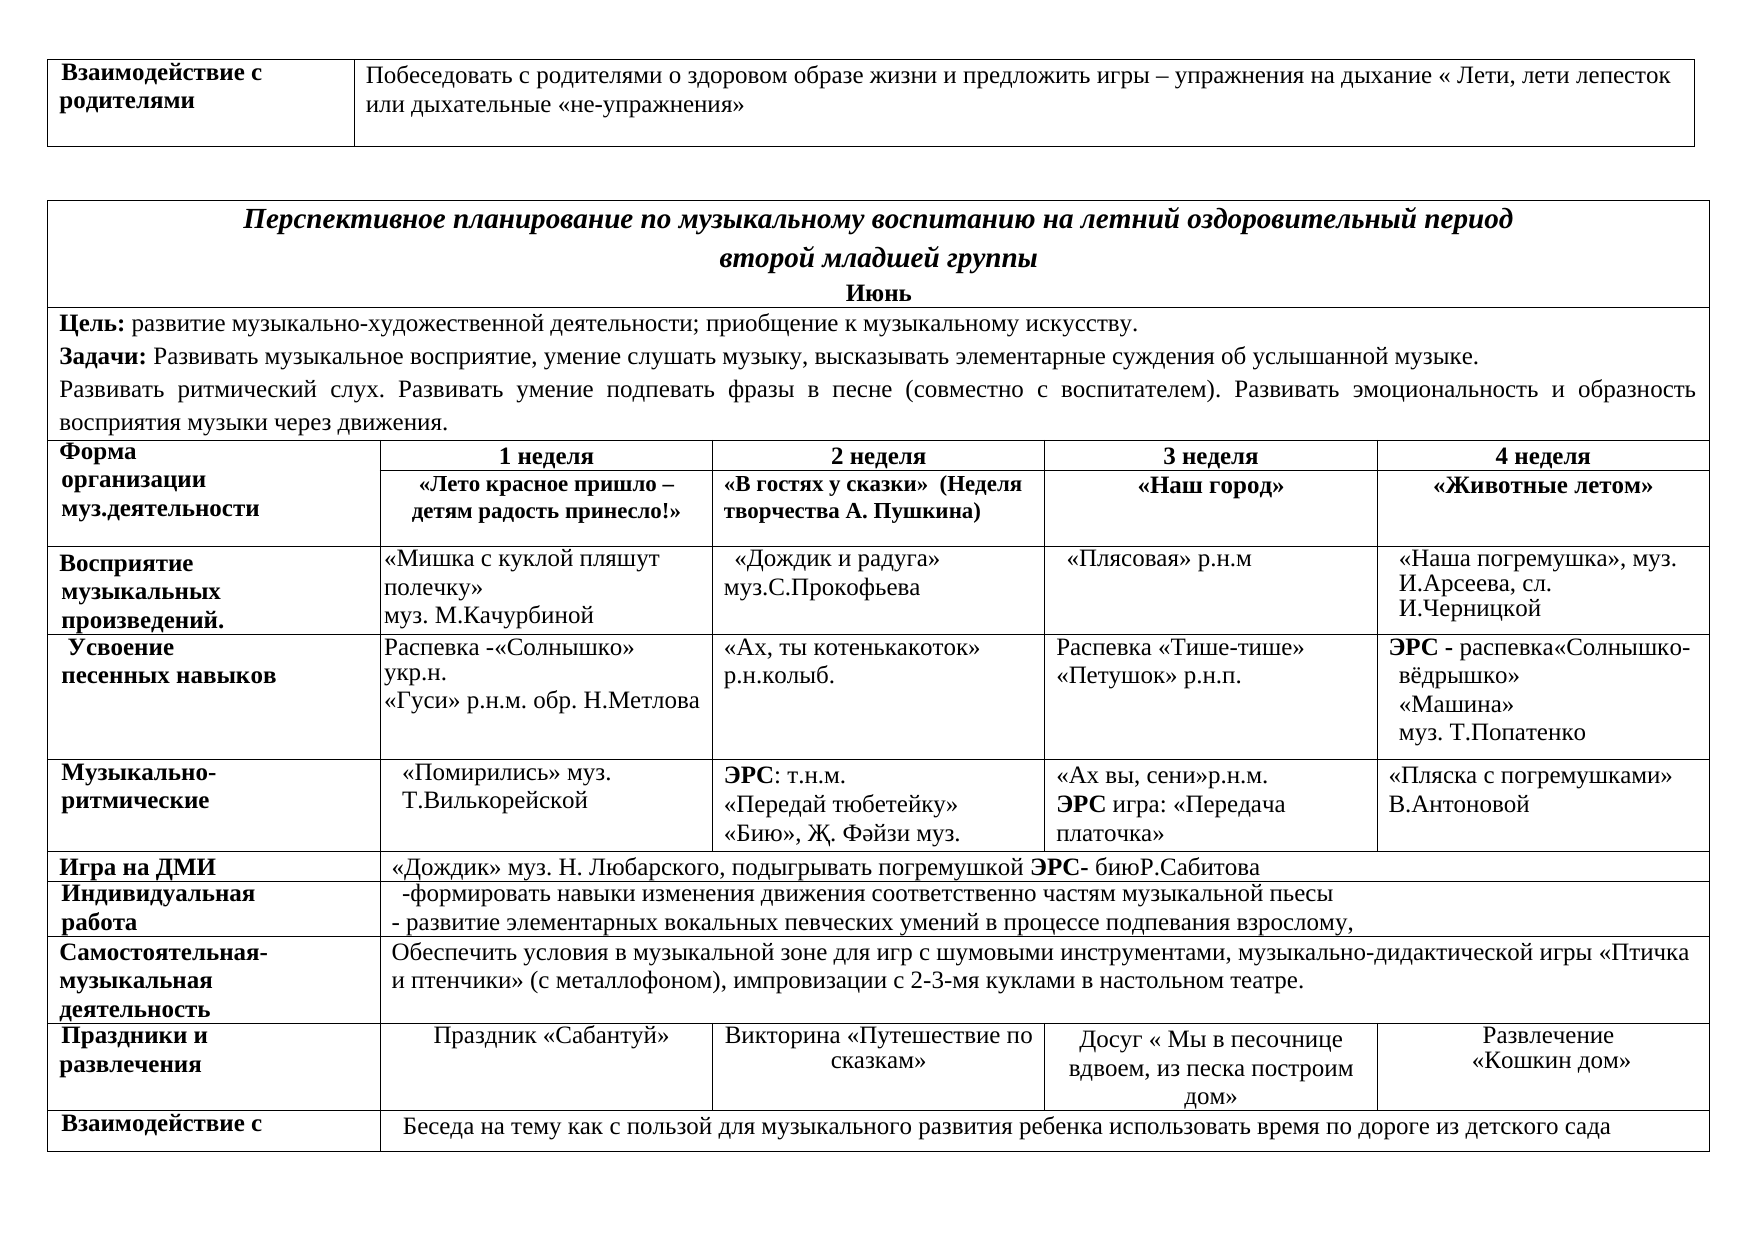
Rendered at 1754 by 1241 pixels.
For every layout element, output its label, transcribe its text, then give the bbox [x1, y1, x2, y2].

table_cell Побеседовать с родителями о здоровом образе жизни и предложить игры – упражнения на дыхание « Лети, лети лепесток или дыхательные «не-упражнения» [355, 60, 1694, 146]
table_cell Индивидуальная работа [48, 882, 380, 936]
table_cell «В гостях у сказки» (Неделя творчества А. Пушкина) [713, 471, 1044, 546]
table_cell Праздники и развлечения [48, 1024, 380, 1110]
table_cell 4 неделя [1378, 441, 1709, 469]
table_cell -формировать навыки изменения движения соответственно частям музыкальной пьесы - развитие элементарных вокальных певческих умений в процессе подпевания взрослому, [381, 882, 1709, 936]
table_cell ЭРС: т.н.м. «Передай тюбетейку» «Бию», Җ. Фәйзи муз. [713, 760, 1044, 851]
table_cell «Животные летом» [1378, 471, 1709, 546]
table_header Перспективное планирование по музыкальному воспитанию на летний оздоровительный период второй младшей группы Июнь [48, 201, 1709, 307]
table_cell Обеспечить условия в музыкальной зоне для игр с шумовыми инструментами, музыкально-дидактической игры «Птичка и птенчики» (с металлофоном), импровизации с 2-3-мя куклами в настольном театре. [381, 937, 1709, 1023]
table_cell «Лето красное пришло – детям радость принесло!» [381, 471, 712, 546]
table_cell 3 неделя [1045, 441, 1377, 469]
table_cell Цель: развитие музыкально-художественной деятельности; приобщение к музыкальному искусству. Задачи: Развивать музыкальное восприятие, умение слушать музыку, высказывать элементарные суждения об услышанной музыке. Развивать ритмический слух. Развивать умение подпевать фразы в песне (совместно с воспитателем). Развивать эмоциональность и образность восприятия музыки через движения. [48, 308, 1709, 440]
table_cell Распевка «Тише-тише» «Петушок» р.н.п. [1045, 635, 1377, 759]
table_cell «Наша погремушка», муз. И.Арсеева, сл. И.Черницкой [1378, 547, 1709, 634]
table_cell Форма организации муз.деятельности [48, 441, 380, 546]
table_cell Викторина «Путешествие по сказкам» [713, 1024, 1044, 1110]
table_cell Распевка -«Солнышко» укр.н. «Гуси» р.н.м. обр. Н.Метлова [381, 635, 712, 759]
table_cell Усвоение песенных навыков [48, 635, 380, 759]
table_cell «Наш город» [1045, 471, 1377, 546]
table_cell Восприятие музыкальных произведений. [48, 547, 380, 634]
table_cell Развлечение «Кошкин дом» [1378, 1024, 1709, 1110]
table_cell «Помирились» муз. Т.Вилькорейской [381, 760, 712, 851]
table_cell «Ах вы, сени»р.н.м. ЭРС игра: «Передача платочка» [1045, 760, 1377, 851]
table_cell 1 неделя [381, 441, 712, 469]
table_cell «Дождик и радуга» муз.С.Прокофьева [713, 547, 1044, 634]
table_cell «Плясовая» р.н.м [1045, 547, 1377, 634]
table_cell Досуг « Мы в песочнице вдвоем, из песка построим дом» [1045, 1024, 1377, 1110]
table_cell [48, 1111, 380, 1151]
table_cell Взаимодействие с родителями [48, 60, 354, 146]
table_cell Музыкально- ритмические [48, 760, 380, 851]
table_cell [381, 1111, 1709, 1151]
table_cell 2 неделя [713, 441, 1044, 469]
table_cell «Мишка с куклой пляшут полечку» муз. М.Качурбиной [381, 547, 712, 634]
table_cell «Пляска с погремушками» В.Антоновой [1378, 760, 1709, 851]
table_cell «Ах, ты котенькакоток» р.н.колыб. [713, 635, 1044, 759]
table_cell Праздник «Сабантуй» [381, 1024, 712, 1110]
table_cell ЭРС - распевка«Солнышко- вёдрышко» «Машина» муз. Т.Попатенко [1378, 635, 1709, 759]
table_cell Игра на ДМИ [48, 852, 380, 881]
table_cell Самостоятельная-музыкальная деятельность [48, 937, 380, 1023]
table_cell «Дождик» муз. Н. Любарского, подыгрывать погремушкой ЭРС- биюР.Сабитова [381, 852, 1709, 881]
